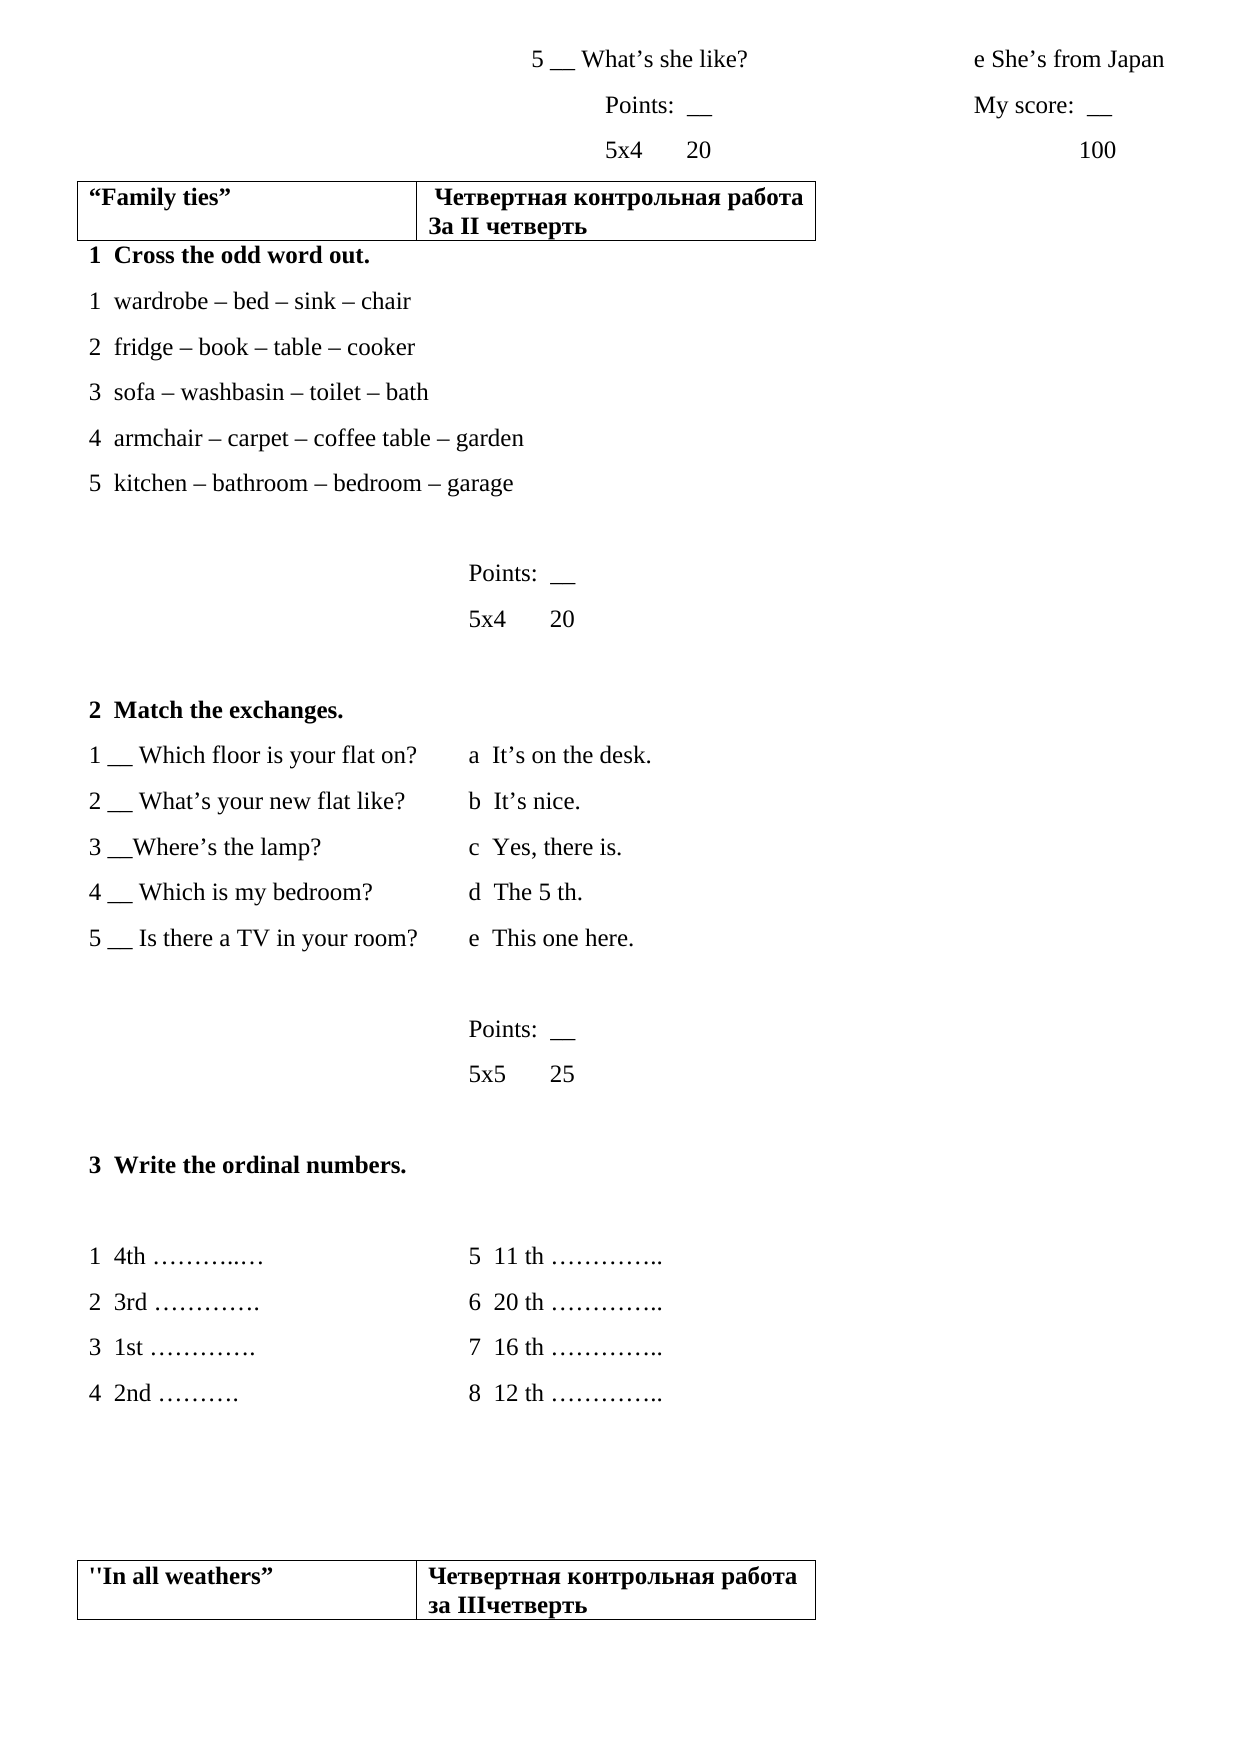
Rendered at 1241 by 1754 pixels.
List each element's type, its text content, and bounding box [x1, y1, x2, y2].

table_header ''In all weathers” [78, 1561, 416, 1618]
table_header “Family ties” [78, 182, 416, 239]
text 5x4 20 100 [531, 135, 1167, 164]
text 4 2nd ………. 8 12 th ………….. [89, 1378, 1167, 1407]
text 5 kitchen – bathroom – bedroom – garage [89, 468, 1167, 497]
text Points: __ [89, 1014, 1167, 1042]
text 4 __ Which is my bedroom? d The 5 th. [89, 877, 1167, 906]
text 5 __ What’s she like? e She’s from Japan [89, 44, 1167, 73]
text 1 4th ………..… 5 11 th ………….. [89, 1241, 1167, 1270]
text 3 sofa – washbasin – toilet – bath [89, 377, 1167, 406]
text 5 __ Is there a TV in your room? e This one here. [89, 923, 1167, 951]
table_header Четвертная контрольная работа За II четверть [417, 182, 815, 239]
text 3 Write the ordinal numbers. [89, 1150, 1167, 1179]
text Points: __ My score: __ [605, 90, 1167, 119]
table_header Четвертная контрольная работа за IIIчетверть [417, 1561, 815, 1618]
text 2 3rd …………. 6 20 th ………….. [89, 1287, 1167, 1316]
text 1 __ Which floor is your flat on? a It’s on the desk. [89, 741, 1167, 769]
text 5x5 25 [89, 1059, 1167, 1088]
text 2 fridge – book – table – cooker [89, 332, 1167, 360]
text 2 __ What’s your new flat like? b It’s nice. [89, 786, 1167, 815]
text 2 Match the exchanges. [89, 695, 1167, 724]
text 5x4 20 [89, 604, 1167, 633]
text 4 armchair – carpet – coffee table – garden [89, 423, 1167, 451]
text 1 Cross the odd word out. [89, 241, 1167, 269]
text 3 1st …………. 7 16 th ………….. [89, 1332, 1167, 1361]
text Points: __ [89, 558, 1167, 587]
text 3 __Where’s the lamp? c Yes, there is. [89, 832, 1167, 860]
text 1 wardrobe – bed – sink – chair [89, 286, 1167, 315]
